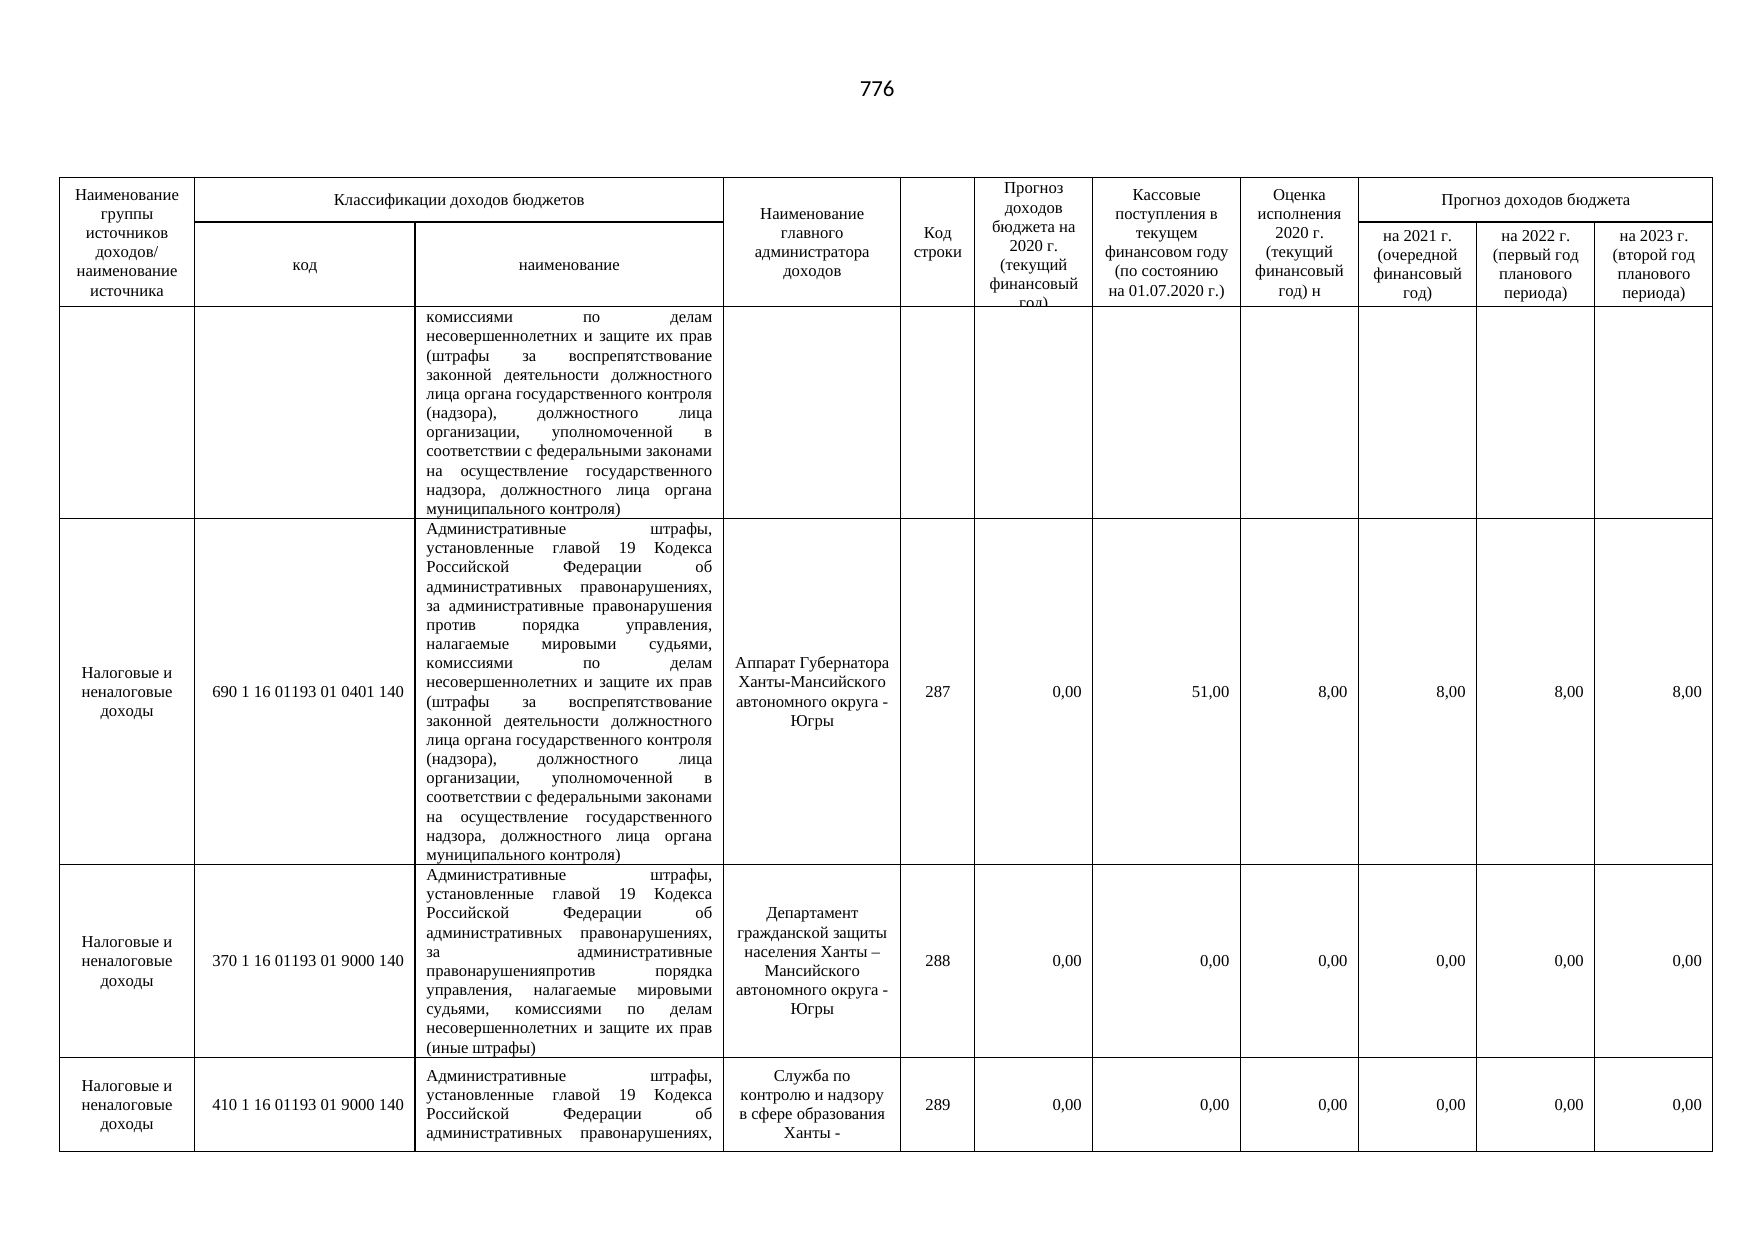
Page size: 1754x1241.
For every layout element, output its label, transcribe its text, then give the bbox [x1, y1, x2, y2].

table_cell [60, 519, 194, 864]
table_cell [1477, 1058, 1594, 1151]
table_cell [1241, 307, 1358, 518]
table_header Прогноз доходов бюджета на 2020 г. (текущий финансовый год) [975, 178, 1092, 306]
table_cell на 2023 г. (второй год планового периода) [1595, 223, 1712, 306]
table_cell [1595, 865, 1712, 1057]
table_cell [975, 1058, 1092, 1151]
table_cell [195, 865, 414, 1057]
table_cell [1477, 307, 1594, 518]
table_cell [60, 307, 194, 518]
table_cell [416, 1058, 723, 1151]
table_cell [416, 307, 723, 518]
table_header Наименование группы источников доходов/ наименование источника [60, 178, 194, 306]
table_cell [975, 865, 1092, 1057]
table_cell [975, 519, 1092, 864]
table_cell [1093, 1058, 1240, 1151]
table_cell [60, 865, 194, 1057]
table_cell наименование [416, 223, 723, 306]
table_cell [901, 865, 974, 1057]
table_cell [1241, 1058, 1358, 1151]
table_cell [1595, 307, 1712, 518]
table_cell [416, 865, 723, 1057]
table_header Кассовые поступления в текущем финансовом году (по состоянию на 01.07.2020 г.) [1093, 178, 1240, 306]
table_header Оценка исполнения 2020 г. (текущий финансовый год) н [1241, 178, 1358, 306]
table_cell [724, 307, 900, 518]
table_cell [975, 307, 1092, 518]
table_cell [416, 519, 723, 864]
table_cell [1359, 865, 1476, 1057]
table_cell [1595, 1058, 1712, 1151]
table_cell код [195, 223, 414, 306]
table_header Наименование главного администратора доходов [724, 178, 900, 306]
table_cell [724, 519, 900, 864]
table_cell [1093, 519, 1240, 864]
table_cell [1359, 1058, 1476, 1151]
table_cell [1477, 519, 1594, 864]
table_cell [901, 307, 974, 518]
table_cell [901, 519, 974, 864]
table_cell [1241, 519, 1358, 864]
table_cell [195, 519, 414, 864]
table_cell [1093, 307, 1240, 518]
table_cell на 2021 г. (очередной финансовый год) [1359, 223, 1476, 306]
table_header Прогноз доходов бюджета [1359, 178, 1712, 221]
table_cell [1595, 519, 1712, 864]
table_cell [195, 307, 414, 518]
table_header Классификации доходов бюджетов [195, 178, 723, 221]
table_cell на 2022 г. (первый год планового периода) [1477, 223, 1594, 306]
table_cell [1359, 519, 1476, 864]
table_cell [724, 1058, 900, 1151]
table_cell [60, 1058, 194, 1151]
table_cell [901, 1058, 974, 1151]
table_header Код строки [901, 178, 974, 306]
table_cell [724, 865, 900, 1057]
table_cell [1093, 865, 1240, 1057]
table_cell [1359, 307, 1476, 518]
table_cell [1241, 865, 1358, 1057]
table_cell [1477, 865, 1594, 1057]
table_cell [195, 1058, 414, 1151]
